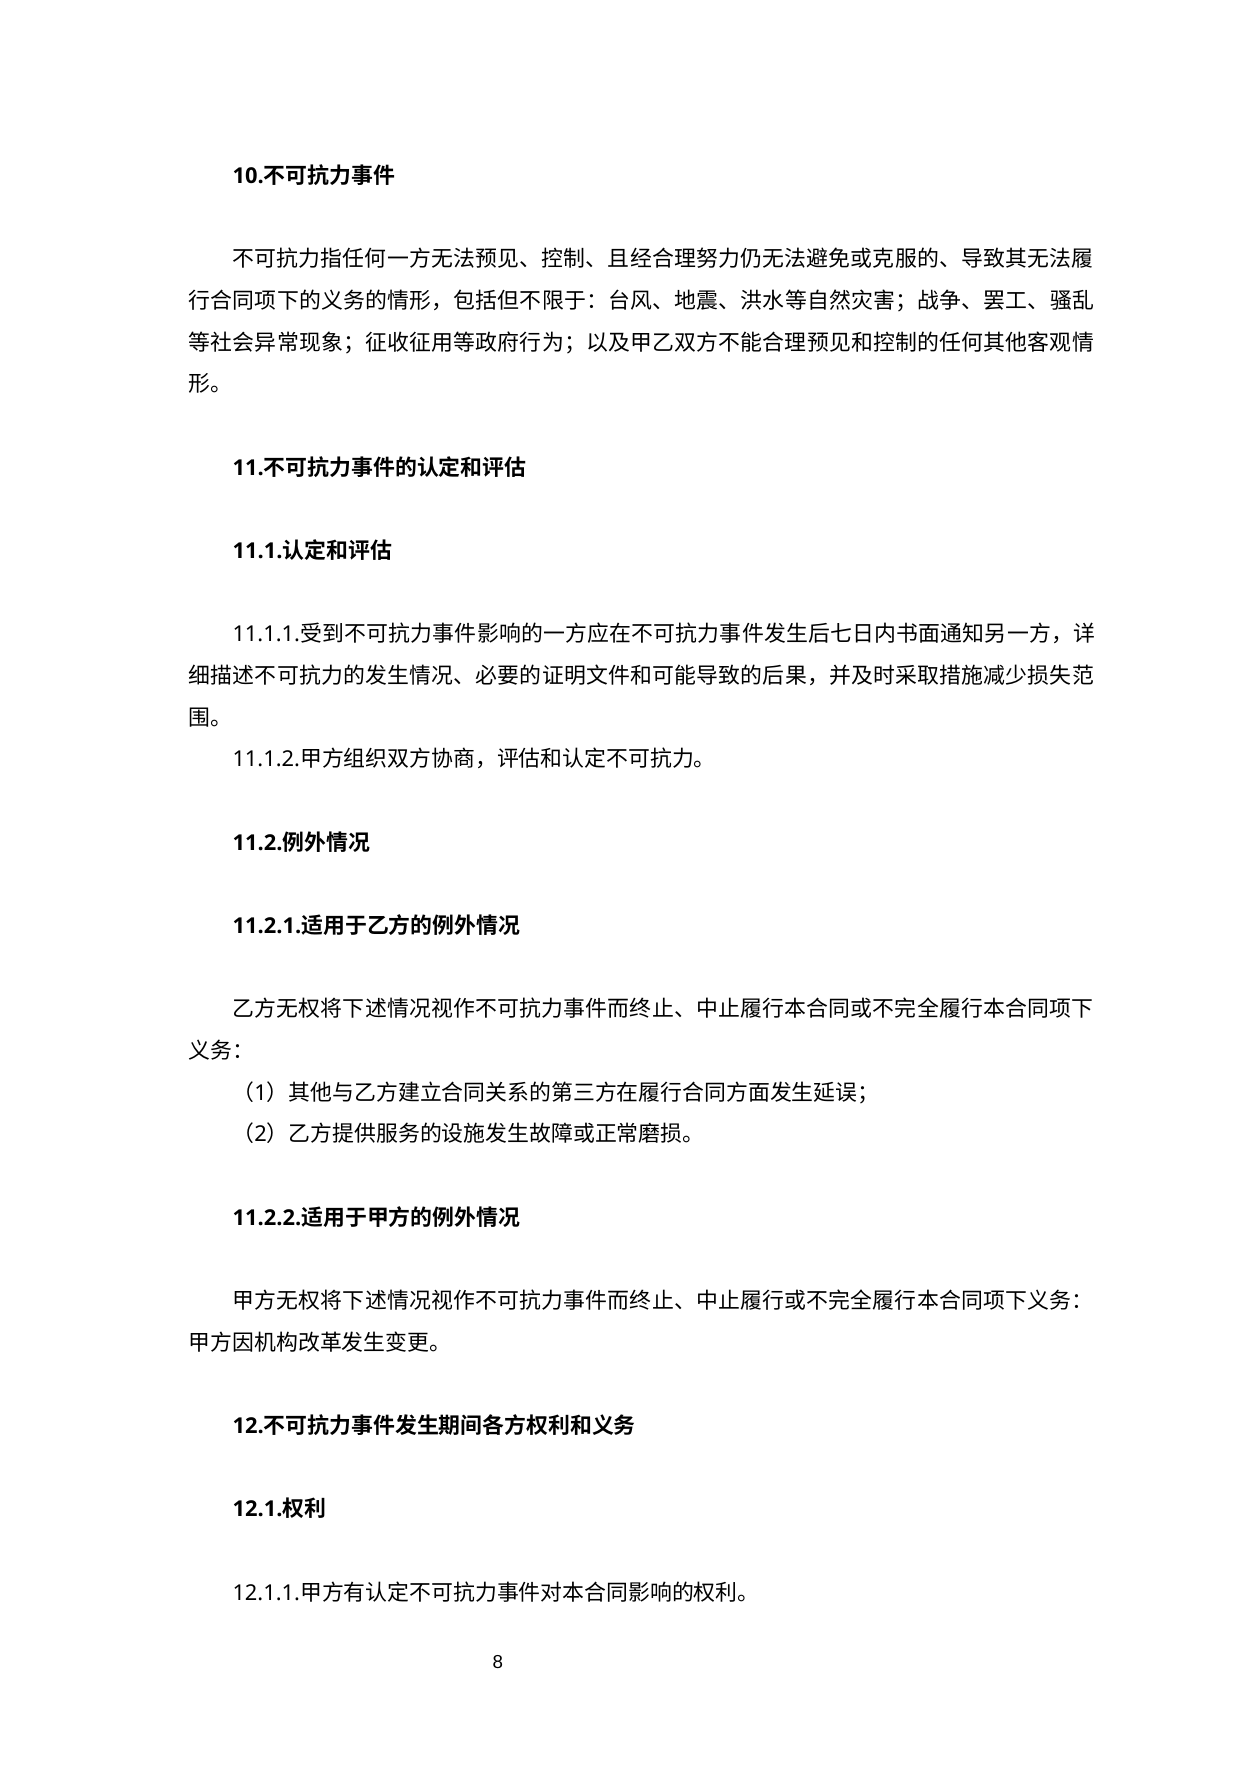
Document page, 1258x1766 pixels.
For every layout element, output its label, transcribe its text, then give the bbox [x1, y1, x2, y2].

text 12.1.权利 [188, 1483, 1096, 1525]
text （2）乙方提供服务的设施发生故障或正常磨损。 [188, 1108, 1096, 1150]
text 不可抗力指任何一方无法预见、控制、且经合理努力仍无法避免或克服的、导致其无法履行合同项下的义务的情形，包括但不限于：台风、地震、洪水等自然灾害；战争、罢工、骚乱等社会异常现象；征收征用等政府行为；以及甲乙双方不能合理预见和控制的任何其他客观情形。 [188, 233, 1096, 400]
text 甲方无权将下述情况视作不可抗力事件而终止、中止履行或不完全履行本合同项下义务：甲方因机构改革发生变更。 [188, 1275, 1096, 1358]
text 12.不可抗力事件发生期间各方权利和义务 [188, 1400, 1096, 1442]
text 10.不可抗力事件 [188, 150, 1096, 192]
text （1）其他与乙方建立合同关系的第三方在履行合同方面发生延误； [188, 1067, 1096, 1108]
text 11.1.1.受到不可抗力事件影响的一方应在不可抗力事件发生后七日内书面通知另一方，详细描述不可抗力的发生情况、必要的证明文件和可能导致的后果，并及时采取措施减少损失范围。 [188, 608, 1096, 733]
text 乙方无权将下述情况视作不可抗力事件而终止、中止履行本合同或不完全履行本合同项下义务： [188, 983, 1096, 1067]
text 11.2.2.适用于甲方的例外情况 [188, 1192, 1096, 1233]
text 11.2.1.适用于乙方的例外情况 [188, 900, 1096, 942]
text 11.不可抗力事件的认定和评估 [188, 442, 1096, 483]
text 11.1.认定和评估 [188, 525, 1096, 567]
text 11.1.2.甲方组织双方协商，评估和认定不可抗力。 [188, 733, 1096, 775]
text 12.1.1.甲方有认定不可抗力事件对本合同影响的权利。 [188, 1567, 1096, 1608]
text 11.2.例外情况 [188, 817, 1096, 858]
